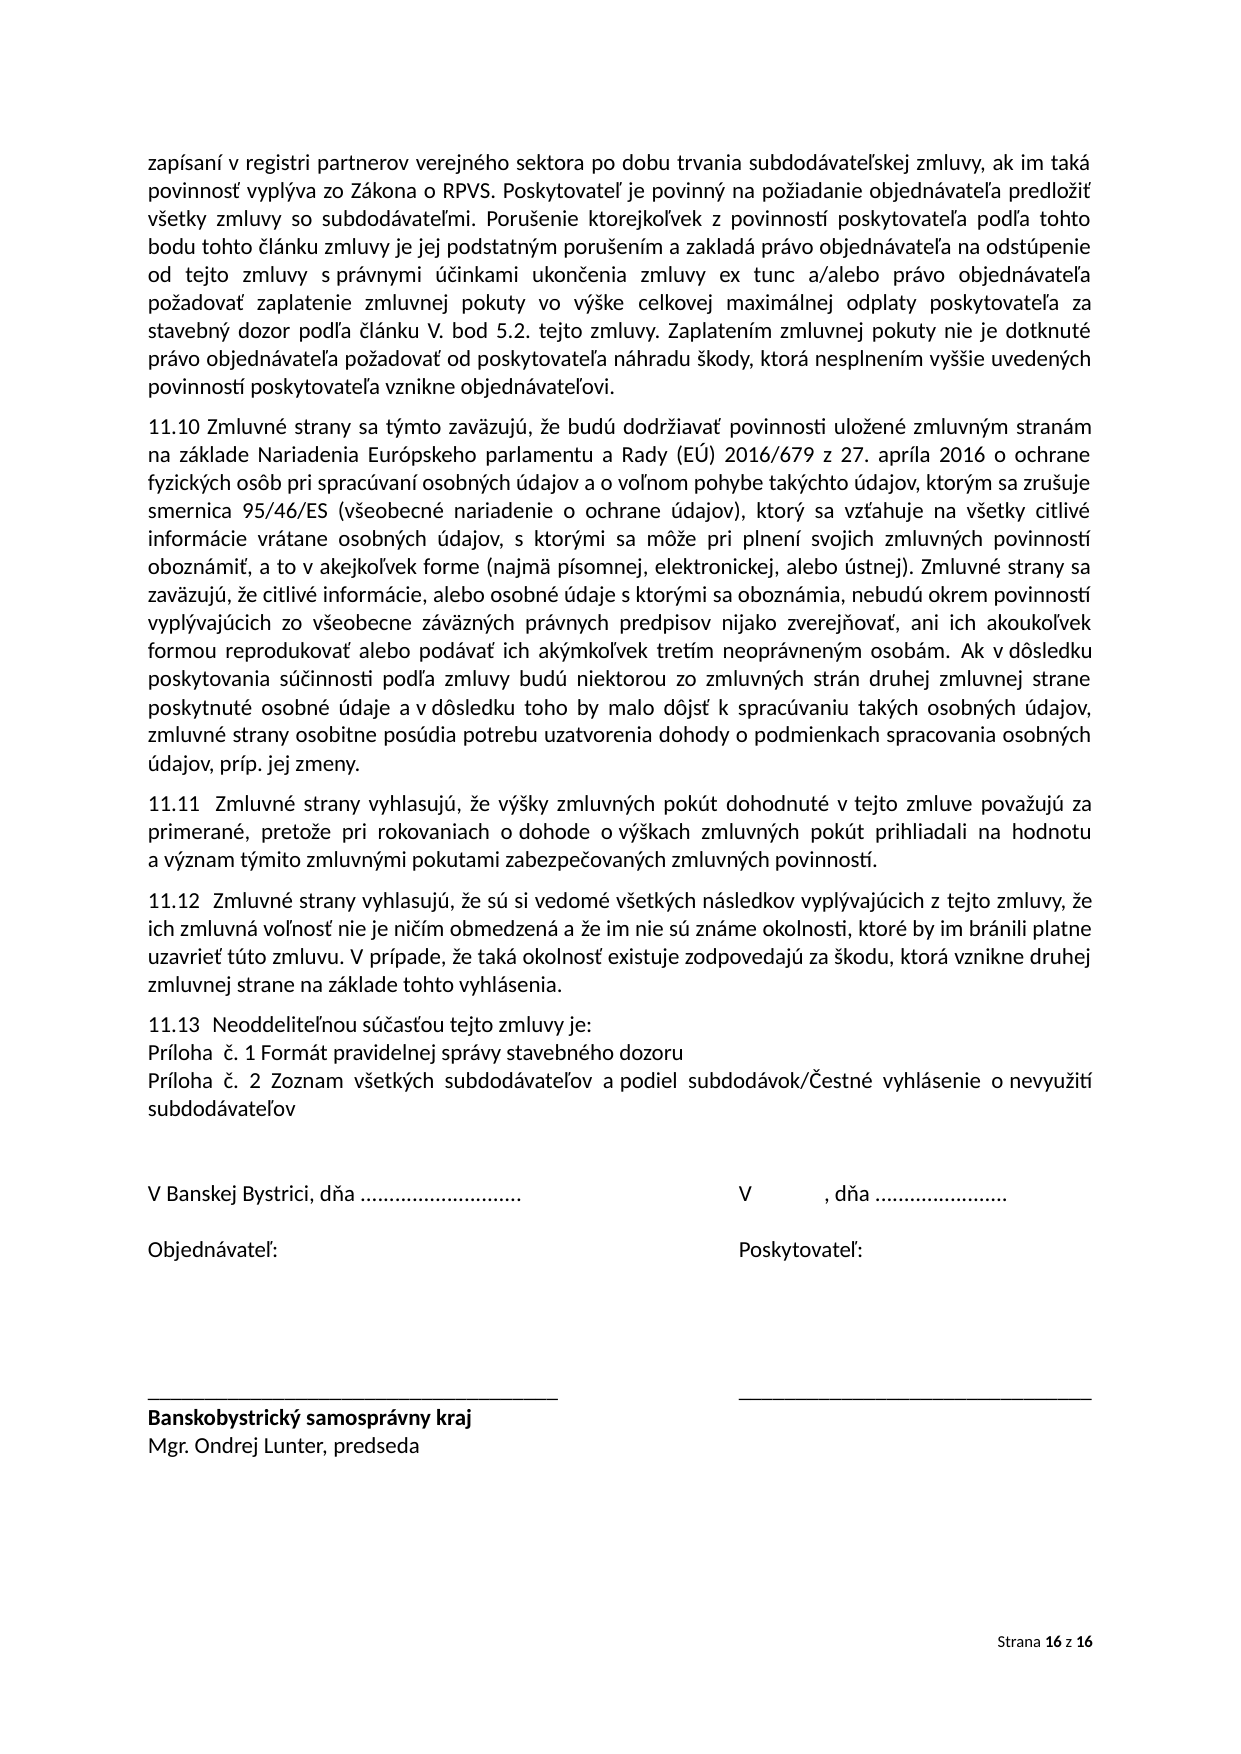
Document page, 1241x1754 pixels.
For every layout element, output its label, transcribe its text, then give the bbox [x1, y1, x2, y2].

text ____________________________________ _______________________________ [148, 1375, 1092, 1403]
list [148, 148, 1092, 400]
text Mgr. Ondrej Lunter, predseda [148, 1431, 1092, 1459]
text V Banskej Bystrici, dňa ............................ V , dňa ....................... [148, 1179, 1092, 1207]
list Zmluvné strany vyhlasujú, že sú si vedomé všetkých následkov vyplývajúcich z tejto zmluvy, že ich zmluvná voľnosť nie je ničím obmedzená a že im nie sú známe okolnosti, ktoré by im bránili platne uzavrieť túto zmluvu. V prípade, že taká okolnosť existuje zodpovedajú za škodu, ktorá vznikne druhej zmluvnej strane na základe tohto vyhlásenia. [148, 886, 1092, 998]
text Príloha č. 1 Formát pravidelnej správy stavebného dozoru [148, 1038, 1092, 1066]
text Objednávateľ: Poskytovateľ: [148, 1235, 1092, 1263]
list Zmluvné strany vyhlasujú, že výšky zmluvných pokút dohodnuté v tejto zmluve považujú za primerané, pretože pri rokovaniach o dohode o výškach zmluvných pokút prihliadali na hodnotu a význam týmito zmluvnými pokutami zabezpečovaných zmluvných povinností. [148, 789, 1092, 873]
list Zmluvné strany sa týmto zaväzujú, že budú dodržiavať povinnosti uložené zmluvným stranám na základe Nariadenia Európskeho parlamentu a Rady (EÚ) 2016/679 z 27. apríla 2016 o ochrane fyzických osôb pri spracúvaní osobných údajov a o voľnom pohybe takýchto údajov, ktorým sa zrušuje smernica 95/46/ES (všeobecné nariadenie o ochrane údajov), ktorý sa vzťahuje na všetky citlivé informácie vrátane osobných údajov, s ktorými sa môže pri plnení svojich zmluvných povinností oboznámiť, a to v akejkoľvek forme (najmä písomnej, elektronickej, alebo ústnej). Zmluvné strany sa zaväzujú, že citlivé informácie, alebo osobné údaje s ktorými sa oboznámia, nebudú okrem povinností vyplývajúcich zo všeobecne záväzných právnych predpisov nijako zverejňovať, ani ich akoukoľvek formou reprodukovať alebo podávať ich akýmkoľvek tretím neoprávneným osobám. Ak v dôsledku poskytovania súčinnosti podľa zmluvy budú niektorou zo zmluvných strán druhej zmluvnej strane poskytnuté osobné údaje a v dôsledku toho by malo dôjsť k spracúvaniu takých osobných údajov, zmluvné strany osobitne posúdia potrebu uzatvorenia dohody o podmienkach spracovania osobných údajov, príp. jej zmeny. [148, 412, 1092, 777]
text Príloha č. 2 Zoznam všetkých subdodávateľov a podiel subdodávok/Čestné vyhlásenie o nevyužití subdodávateľov [148, 1066, 1092, 1122]
list Neoddeliteľnou súčasťou tejto zmluvy je: [148, 1010, 1092, 1038]
text Banskobystrický samosprávny kraj [148, 1403, 1092, 1431]
